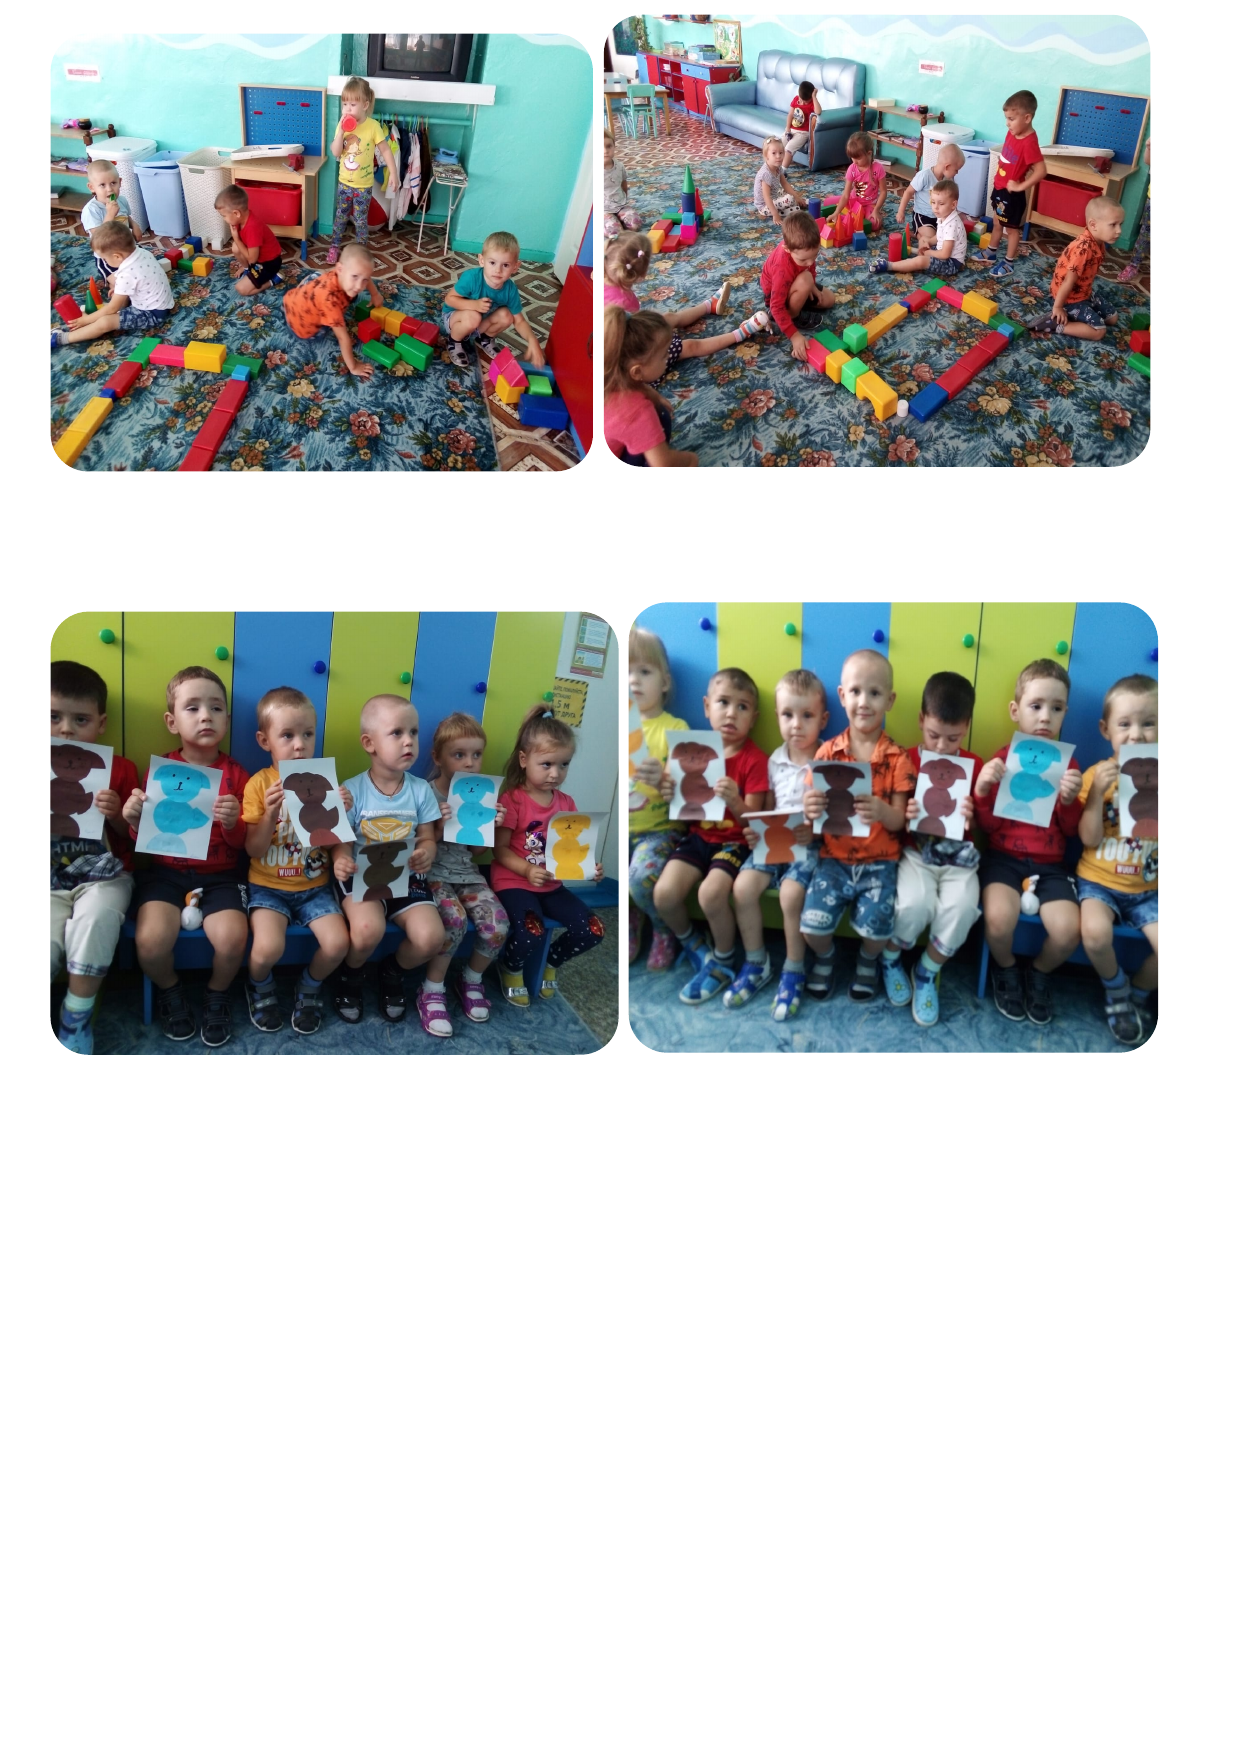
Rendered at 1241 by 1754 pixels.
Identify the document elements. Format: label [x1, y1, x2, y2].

picture [603, 14, 1151, 467]
picture [50, 611, 619, 1055]
picture [50, 33, 593, 472]
picture [628, 602, 1159, 1053]
